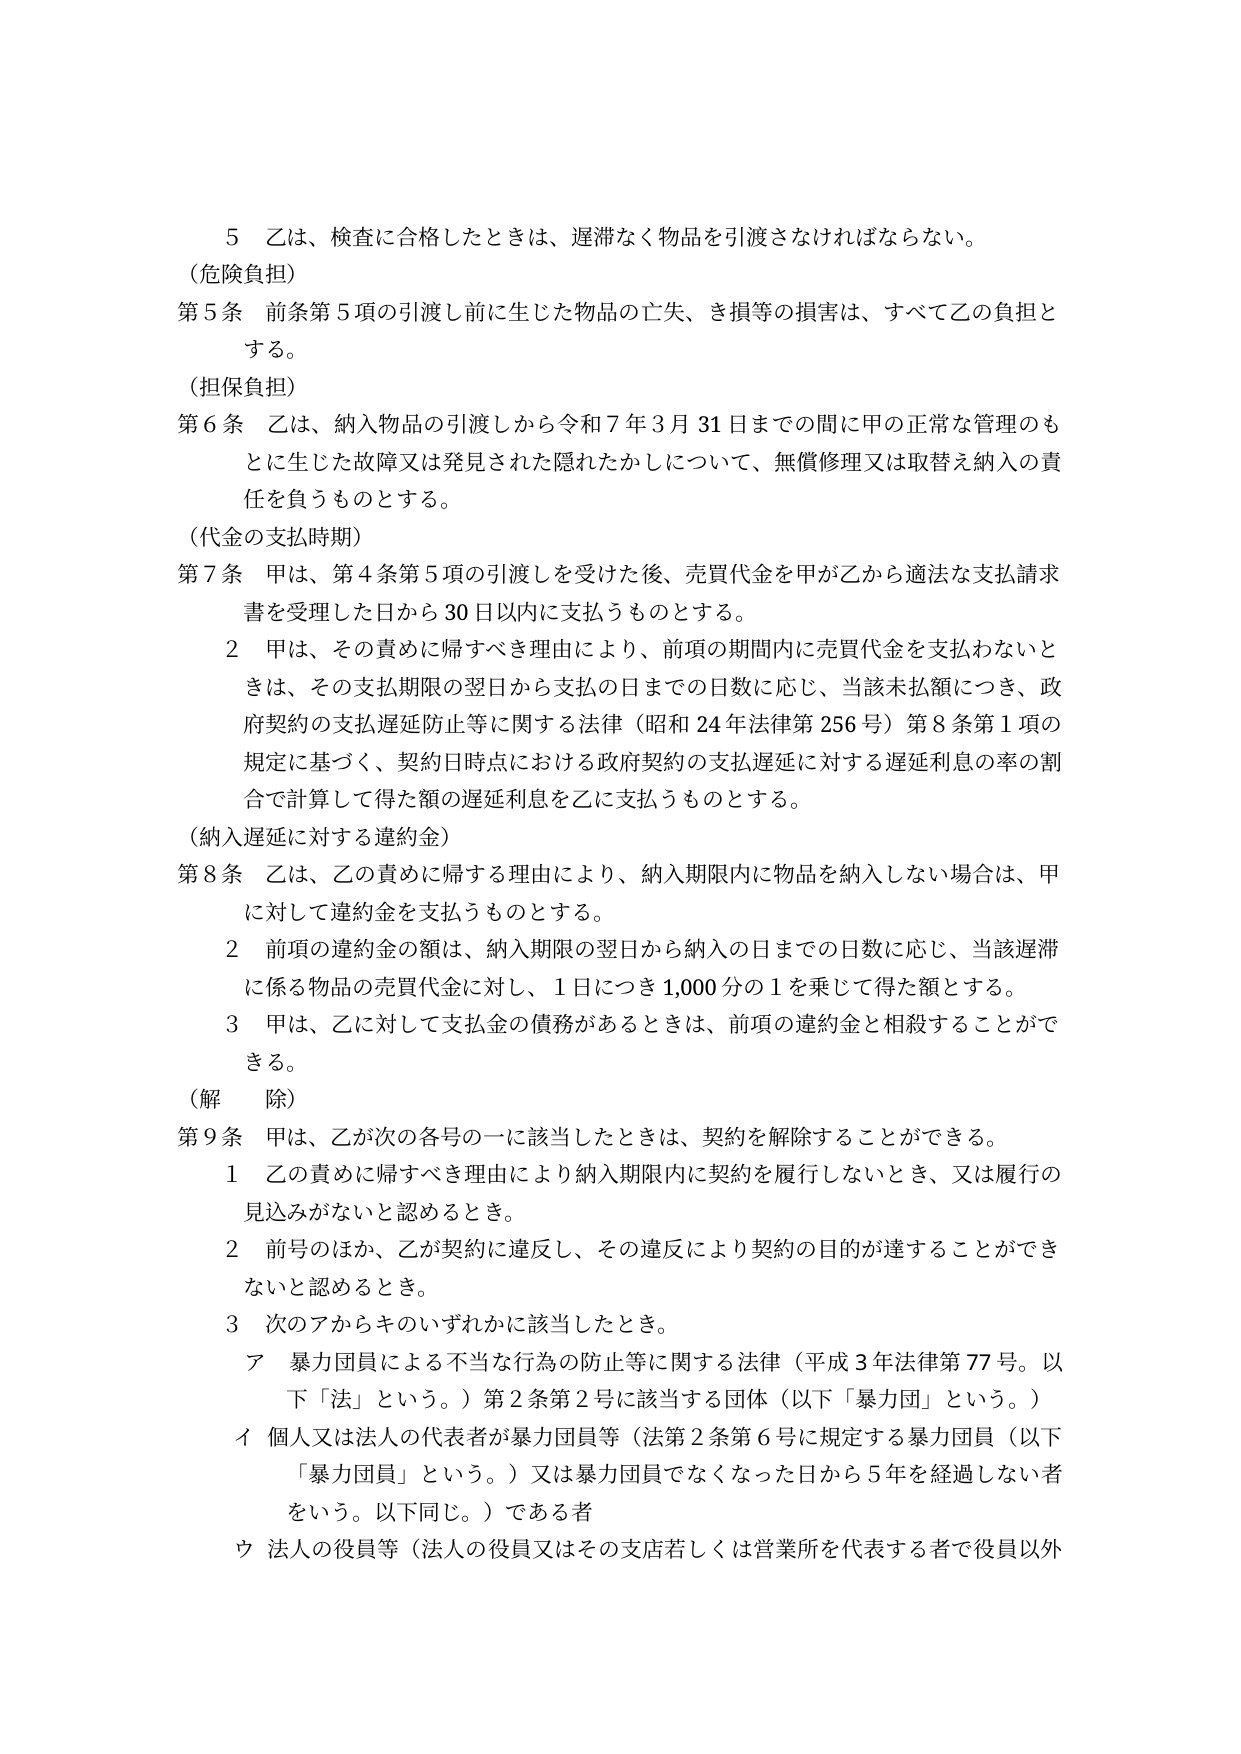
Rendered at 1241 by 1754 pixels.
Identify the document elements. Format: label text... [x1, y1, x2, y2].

text 第９条 甲は、乙が次の各号の一に該当したときは、契約を解除することができる。 [177, 1117, 1063, 1154]
text 第６条 乙は、納入物品の引渡しから令和７年３月31日までの間に甲の正常な管理のもとに生じた故障又は発見された隠れたかしについて、無償修理又は取替え納入の責任を負うものとする。 [177, 404, 1063, 517]
text ３ 甲は、乙に対して支払金の債務があるときは、前項の違約金と相殺することができる。 [221, 1004, 1063, 1079]
text ５ 乙は、検査に合格したときは、遅滞なく物品を引渡さなければならない。 [177, 217, 1063, 254]
text 第８条 乙は、乙の責めに帰する理由により、納入期限内に物品を納入しない場合は、甲に対して違約金を支払うものとする。 [177, 854, 1063, 929]
text 第７条 甲は、第４条第５項の引渡しを受けた後、売買代金を甲が乙から適法な支払請求書を受理した日から30日以内に支払うものとする。 [177, 554, 1063, 629]
text （解 除） [177, 1079, 1063, 1117]
text １ 乙の責めに帰すべき理由により納入期限内に契約を履行しないとき、又は履行の見込みがないと認めるとき。 [221, 1154, 1063, 1229]
text ２ 前号のほか、乙が契約に違反し、その違反により契約の目的が達することができないと認めるとき。 [221, 1229, 1063, 1304]
text ２ 前項の違約金の額は、納入期限の翌日から納入の日までの日数に応じ、当該遅滞に係る物品の売買代金に対し、１日につき1,000分の１を乗じて得た額とする。 [221, 929, 1063, 1004]
text （担保負担） [177, 367, 1063, 404]
text （代金の支払時期） [177, 517, 1063, 554]
text （納入遅延に対する違約金） [177, 817, 1063, 854]
text 第５条 前条第５項の引渡し前に生じた物品の亡失、き損等の損害は、すべて乙の負担とする。 [177, 292, 1063, 367]
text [177, 1529, 1063, 1567]
text ア 暴力団員による不当な行為の防止等に関する法律（平成3年法律第77号。以下「法」という。）第２条第２号に該当する団体（以下「暴力団」という。） [177, 1342, 1063, 1417]
text （危険負担） [177, 254, 1063, 292]
text ３ 次のアからキのいずれかに該当したとき。 [221, 1304, 1063, 1342]
text イ 個人又は法人の代表者が暴力団員等（法第２条第６号に規定する暴力団員（以下「暴力団員」という。）又は暴力団員でなくなった日から５年を経過しない者をいう。以下同じ。）である者 [177, 1417, 1063, 1529]
text ２ 甲は、その責めに帰すべき理由により、前項の期間内に売買代金を支払わないときは、その支払期限の翌日から支払の日までの日数に応じ、当該未払額につき、政府契約の支払遅延防止等に関する法律（昭和24年法律第256号）第８条第１項の規定に基づく、契約日時点における政府契約の支払遅延に対する遅延利息の率の割合で計算して得た額の遅延利息を乙に支払うものとする。 [221, 629, 1063, 817]
